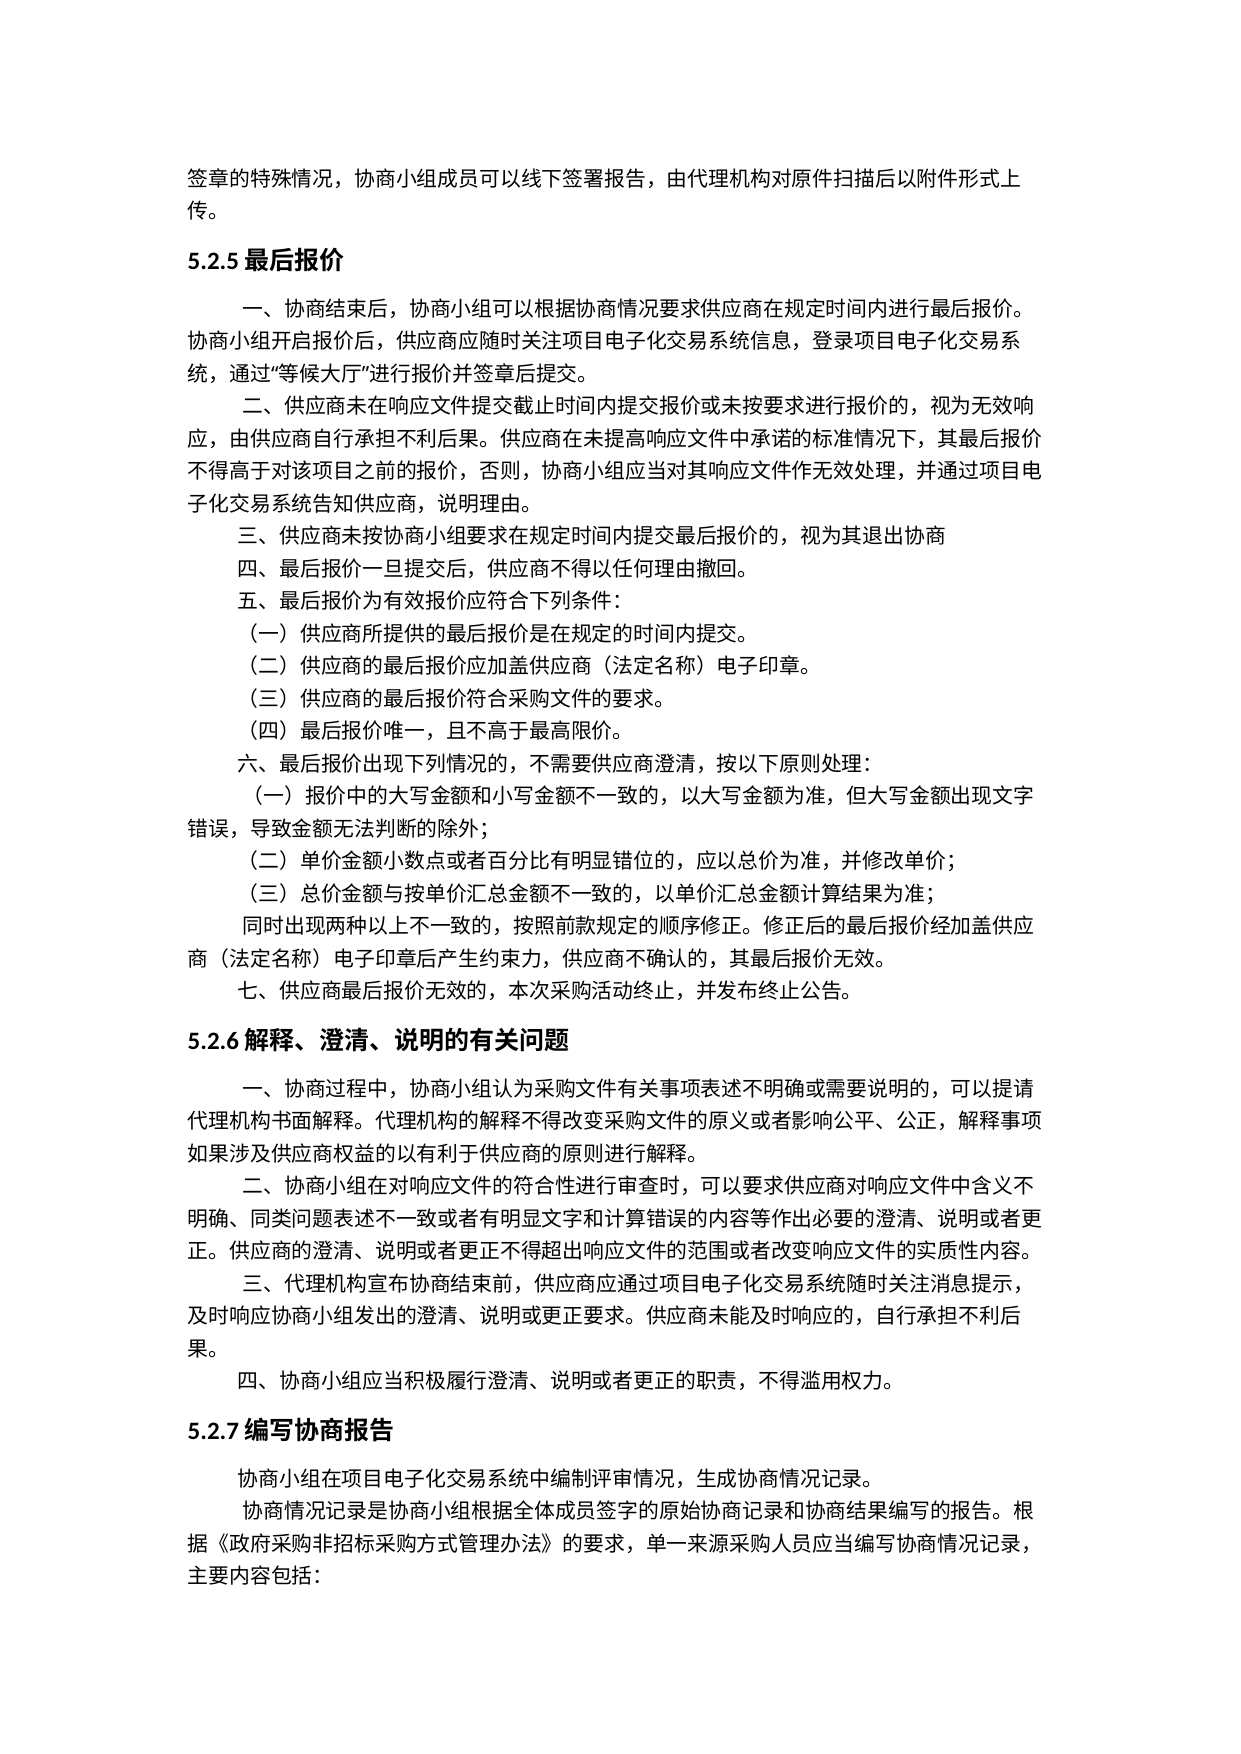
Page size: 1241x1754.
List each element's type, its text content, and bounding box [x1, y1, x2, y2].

text 同时出现两种以上不一致的，按照前款规定的顺序修正。修正后的最后报价经加盖供应商（法定名称）电子印章后产生约束力，供应商不确认的，其最后报价无效。 [187, 909, 1053, 974]
text 三、代理机构宣布协商结束前，供应商应通过项目电子化交易系统随时关注消息提示，及时响应协商小组发出的澄清、说明或更正要求。供应商未能及时响应的，自行承担不利后果。 [187, 1267, 1053, 1364]
text （四）最后报价唯一，且不高于最高限价。 [187, 714, 1053, 747]
text （二）单价金额小数点或者百分比有明显错位的，应以总价为准，并修改单价； [187, 844, 1053, 877]
text （二）供应商的最后报价应加盖供应商（法定名称）电子印章。 [187, 649, 1053, 682]
text 一、协商过程中，协商小组认为采购文件有关事项表述不明确或需要说明的，可以提请代理机构书面解释。代理机构的解释不得改变采购文件的原义或者影响公平、公正，解释事项如果涉及供应商权益的以有利于供应商的原则进行解释。 [187, 1072, 1053, 1169]
text 四、协商小组应当积极履行澄清、说明或者更正的职责，不得滥用权力。 [187, 1364, 1053, 1397]
text 5.2.6解释、澄清、说明的有关问题 [187, 1007, 1053, 1072]
text 二、协商小组在对响应文件的符合性进行审查时，可以要求供应商对响应文件中含义不明确、同类问题表述不一致或者有明显文字和计算错误的内容等作出必要的澄清、说明或者更正。供应商的澄清、说明或者更正不得超出响应文件的范围或者改变响应文件的实质性内容。 [187, 1169, 1053, 1267]
text （一）供应商所提供的最后报价是在规定的时间内提交。 [187, 617, 1053, 649]
text 协商情况记录是协商小组根据全体成员签字的原始协商记录和协商结果编写的报告。根据《政府采购非招标采购方式管理办法》的要求，单一来源采购人员应当编写协商情况记录，主要内容包括： [187, 1494, 1053, 1592]
text （三）总价金额与按单价汇总金额不一致的，以单价汇总金额计算结果为准； [187, 877, 1053, 909]
text 三、供应商未按协商小组要求在规定时间内提交最后报价的，视为其退出协商 [187, 519, 1053, 552]
text 协商小组在项目电子化交易系统中编制评审情况，生成协商情况记录。 [187, 1462, 1053, 1494]
text 5.2.7编写协商报告 [187, 1397, 1053, 1462]
text 一、协商结束后，协商小组可以根据协商情况要求供应商在规定时间内进行最后报价。协商小组开启报价后，供应商应随时关注项目电子化交易系统信息，登录项目电子化交易系统，通过“等候大厅”进行报价并签章后提交。 [187, 292, 1053, 389]
text 5.2.5最后报价 [187, 227, 1053, 292]
text （三）供应商的最后报价符合采购文件的要求。 [187, 682, 1053, 714]
text 六、最后报价出现下列情况的，不需要供应商澄清，按以下原则处理： [187, 747, 1053, 779]
text 四、最后报价一旦提交后，供应商不得以任何理由撤回。 [187, 552, 1053, 584]
text （一）报价中的大写金额和小写金额不一致的，以大写金额为准，但大写金额出现文字错误，导致金额无法判断的除外； [187, 779, 1053, 844]
text 二、供应商未在响应文件提交截止时间内提交报价或未按要求进行报价的，视为无效响应，由供应商自行承担不利后果。供应商在未提高响应文件中承诺的标准情况下，其最后报价不得高于对该项目之前的报价，否则，协商小组应当对其响应文件作无效处理，并通过项目电子化交易系统告知供应商，说明理由。 [187, 389, 1053, 519]
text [187, 162, 1053, 227]
text 五、最后报价为有效报价应符合下列条件： [187, 584, 1053, 617]
text 七、供应商最后报价无效的，本次采购活动终止，并发布终止公告。 [187, 974, 1053, 1007]
